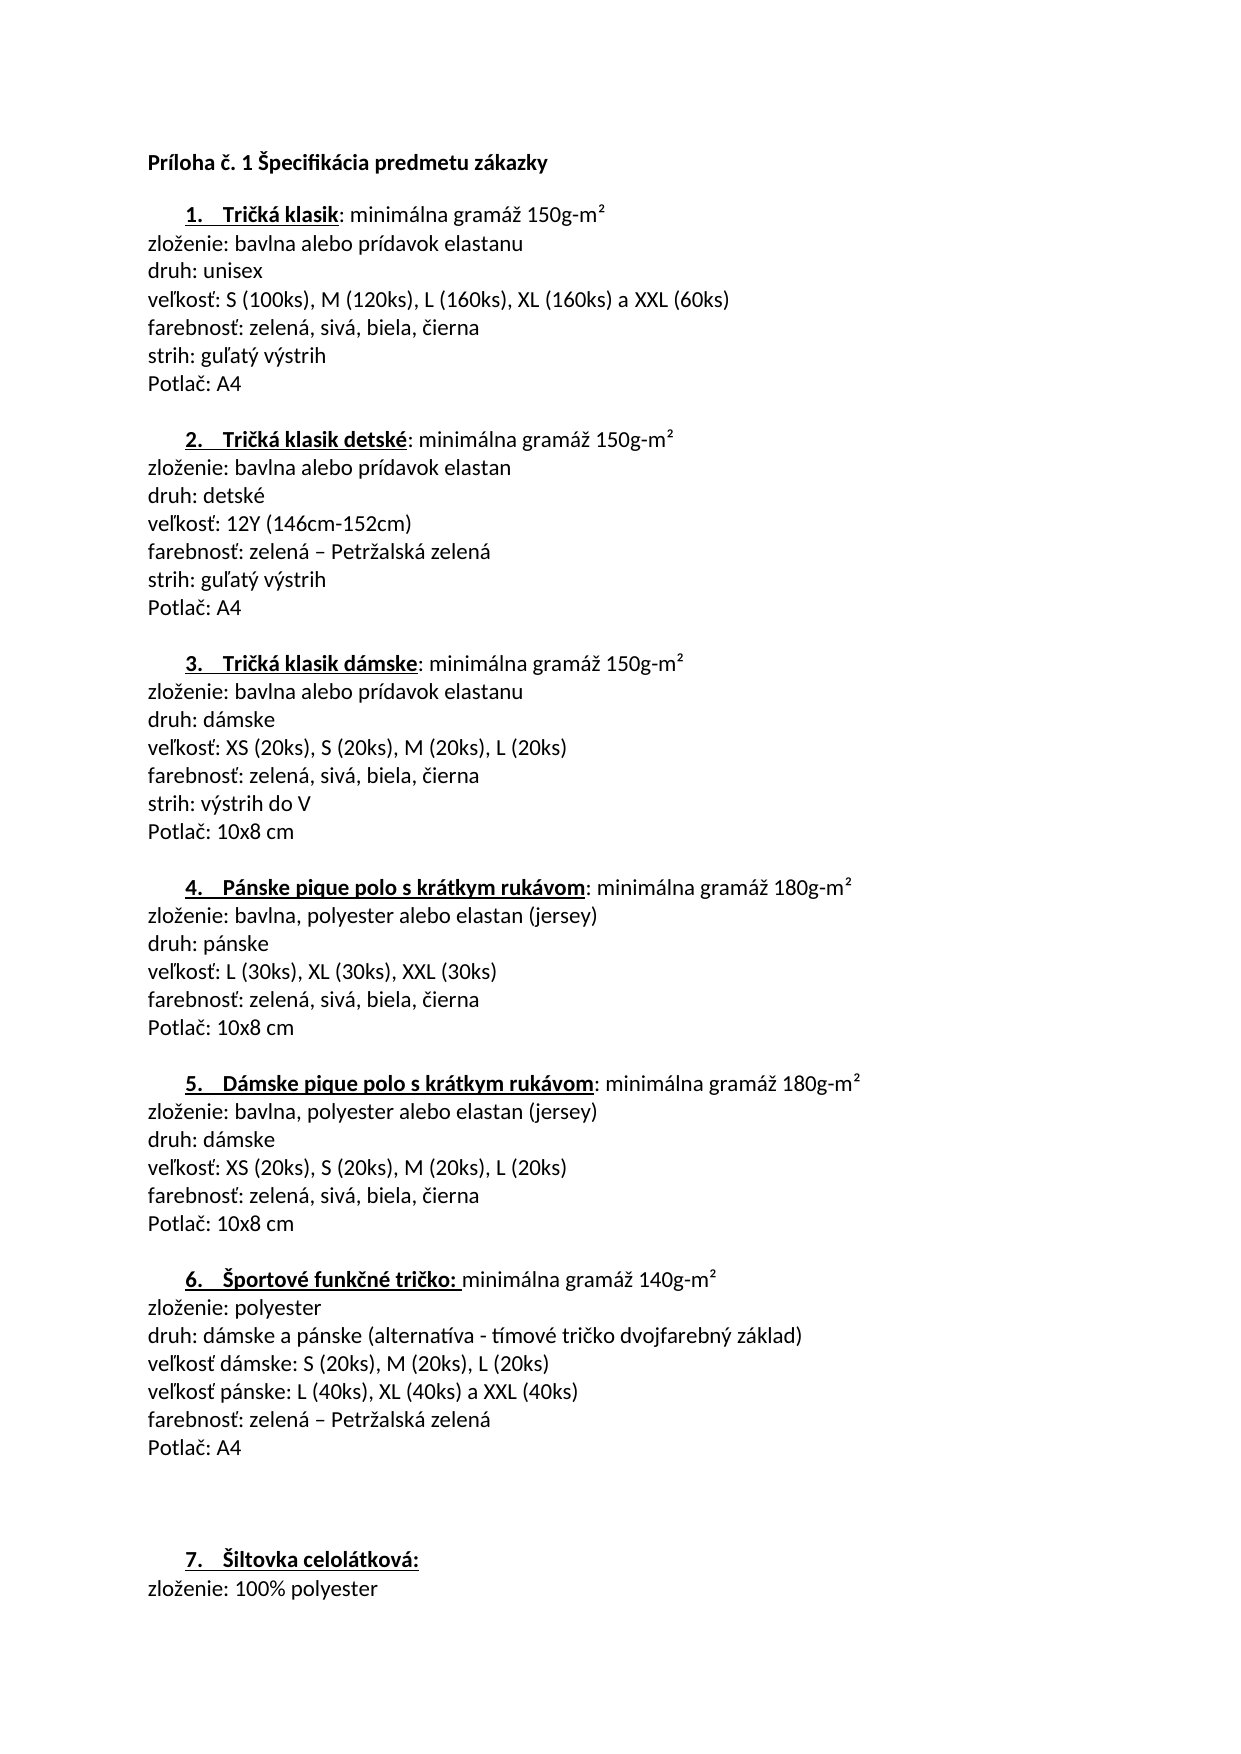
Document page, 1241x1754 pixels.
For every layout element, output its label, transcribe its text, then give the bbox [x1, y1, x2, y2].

text druh: dámske a pánske (alternatíva - tímové tričko dvojfarebný základ) [148, 1321, 1093, 1349]
text druh: dámske [148, 1125, 1093, 1153]
text zloženie: bavlna alebo prídavok elastanu [148, 229, 1093, 257]
text strih: výstrih do V [148, 789, 1093, 817]
text zloženie: 100% polyester [148, 1574, 1093, 1602]
text veľkosť dámske: S (20ks), M (20ks), L (20ks) [148, 1349, 1093, 1377]
text farebnosť: zelená, sivá, biela, čierna [148, 985, 1093, 1013]
text druh: detské [148, 481, 1093, 509]
text veľkosť: S (100ks), M (120ks), L (160ks), XL (160ks) a XXL (60ks) [148, 285, 1093, 313]
text Potlač: 10x8 cm [148, 1209, 1093, 1237]
list Tričká klasik: minimálna gramáž 150g-m² [185, 201, 1093, 229]
list Dámske pique polo s krátkym rukávom: minimálna gramáž 180g-m² [185, 1069, 1093, 1097]
text Potlač: 10x8 cm [148, 1013, 1093, 1041]
text zloženie: bavlna, polyester alebo elastan (jersey) [148, 1097, 1093, 1125]
text farebnosť: zelená – Petržalská zelená [148, 1406, 1093, 1433]
text farebnosť: zelená – Petržalská zelená [148, 537, 1093, 565]
text Potlač: A4 [148, 593, 1093, 621]
text veľkosť: 12Y (146cm-152cm) [148, 509, 1093, 537]
text veľkosť: XS (20ks), S (20ks), M (20ks), L (20ks) [148, 1153, 1093, 1181]
list Šiltovka celolátková: [185, 1546, 1093, 1574]
text druh: unisex [148, 257, 1093, 285]
text farebnosť: zelená, sivá, biela, čierna [148, 1181, 1093, 1209]
text strih: guľatý výstrih [148, 341, 1093, 369]
list Tričká klasik dámske: minimálna gramáž 150g-m² [185, 649, 1093, 677]
text Potlač: A4 [148, 1433, 1093, 1462]
text zloženie: bavlna alebo prídavok elastan [148, 453, 1093, 481]
text druh: dámske [148, 705, 1093, 733]
text veľkosť: L (30ks), XL (30ks), XXL (30ks) [148, 957, 1093, 985]
text strih: guľatý výstrih [148, 565, 1093, 593]
list Tričká klasik detské: minimálna gramáž 150g-m² [185, 425, 1093, 453]
text druh: pánske [148, 929, 1093, 957]
list Pánske pique polo s krátkym rukávom: minimálna gramáž 180g-m² [185, 873, 1093, 901]
text veľkosť pánske: L (40ks), XL (40ks) a XXL (40ks) [148, 1377, 1093, 1406]
text veľkosť: XS (20ks), S (20ks), M (20ks), L (20ks) [148, 733, 1093, 761]
list Športové funkčné tričko: minimálna gramáž 140g-m² [185, 1265, 1093, 1293]
text Príloha č. 1 Špecifikácia predmetu zákazky [148, 148, 1093, 176]
text farebnosť: zelená, sivá, biela, čierna [148, 313, 1093, 341]
text zloženie: polyester [148, 1293, 1093, 1321]
text Potlač: 10x8 cm [148, 817, 1093, 845]
text zloženie: bavlna, polyester alebo elastan (jersey) [148, 901, 1093, 929]
text Potlač: A4 [148, 369, 1093, 397]
text zloženie: bavlna alebo prídavok elastanu [148, 677, 1093, 705]
text farebnosť: zelená, sivá, biela, čierna [148, 761, 1093, 789]
